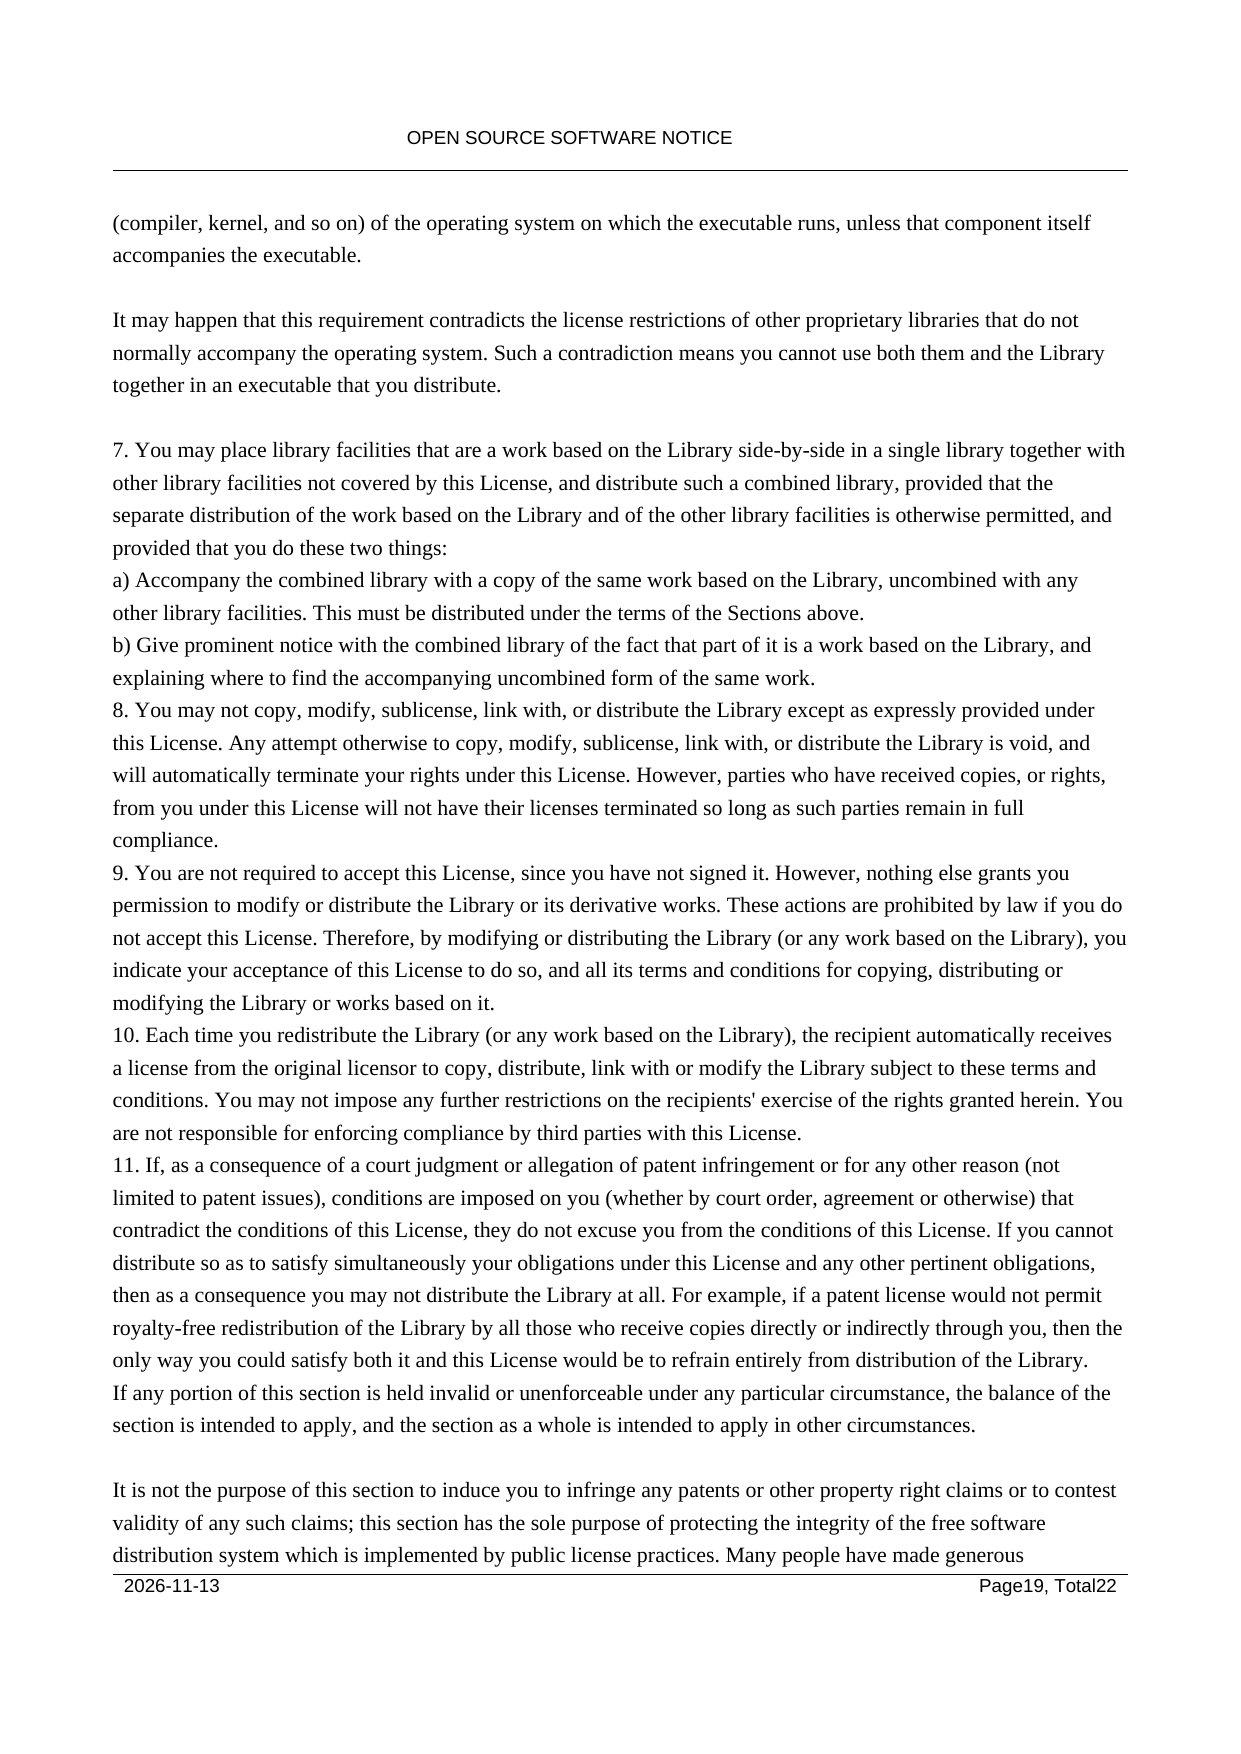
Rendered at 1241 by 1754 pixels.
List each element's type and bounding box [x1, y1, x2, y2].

text [112, 206, 1128, 1571]
